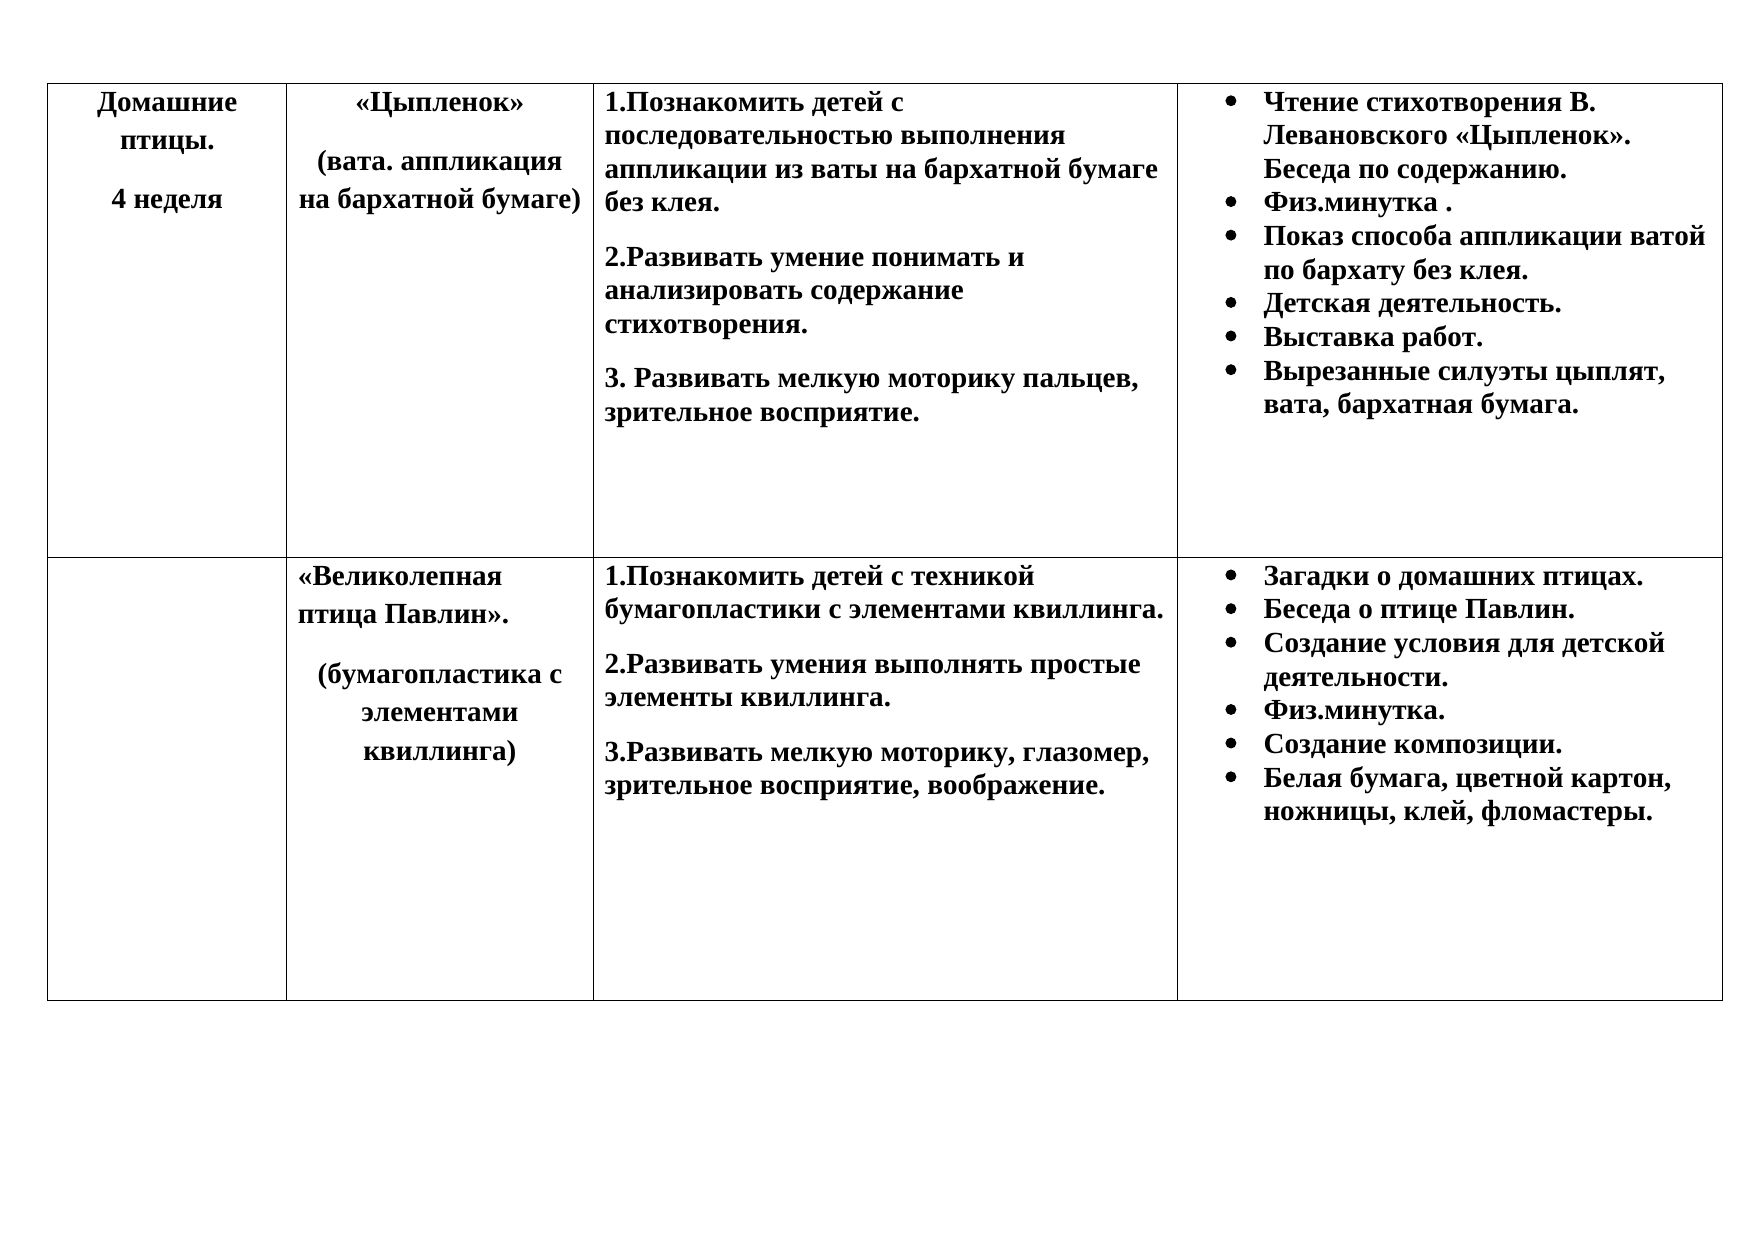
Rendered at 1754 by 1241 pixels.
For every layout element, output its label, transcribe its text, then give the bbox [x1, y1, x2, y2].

table_cell «Великолепная птица Павлин». (бумагопластика с элементами квиллинга) [287, 558, 593, 1000]
table_header Чтение стихотворения В. Левановского «Цыпленок». Беседа по содержанию. Физ.минутка . Показ способа аппликации ватой по бархату без клея. Детская деятельность. Выставка работ. Вырезанные силуэты цыплят, вата, бархатная бумага. [1178, 84, 1722, 557]
table_cell [48, 558, 286, 1000]
table_header «Цыпленок» (вата. аппликация на бархатной бумаге) [287, 84, 593, 557]
table_cell Загадки о домашних птицах. Беседа о птице Павлин. Создание условия для детской деятельности. Физ.минутка. Создание композиции. Белая бумага, цветной картон, ножницы, клей, фломастеры. [1178, 558, 1722, 1000]
table_cell 1.Познакомить детей с техникой бумагопластики с элементами квиллинга. 2.Развивать умения выполнять простые элементы квиллинга. 3.Развивать мелкую моторику, глазомер, зрительное восприятие, воображение. [594, 558, 1177, 1000]
table_header 1.Познакомить детей с последовательностью выполнения аппликации из ваты на бархатной бумаге без клея. 2.Развивать умение понимать и анализировать содержание стихотворения. 3. Развивать мелкую моторику пальцев, зрительное восприятие. [594, 84, 1177, 557]
table_header Домашние птицы. 4 неделя [48, 84, 286, 557]
